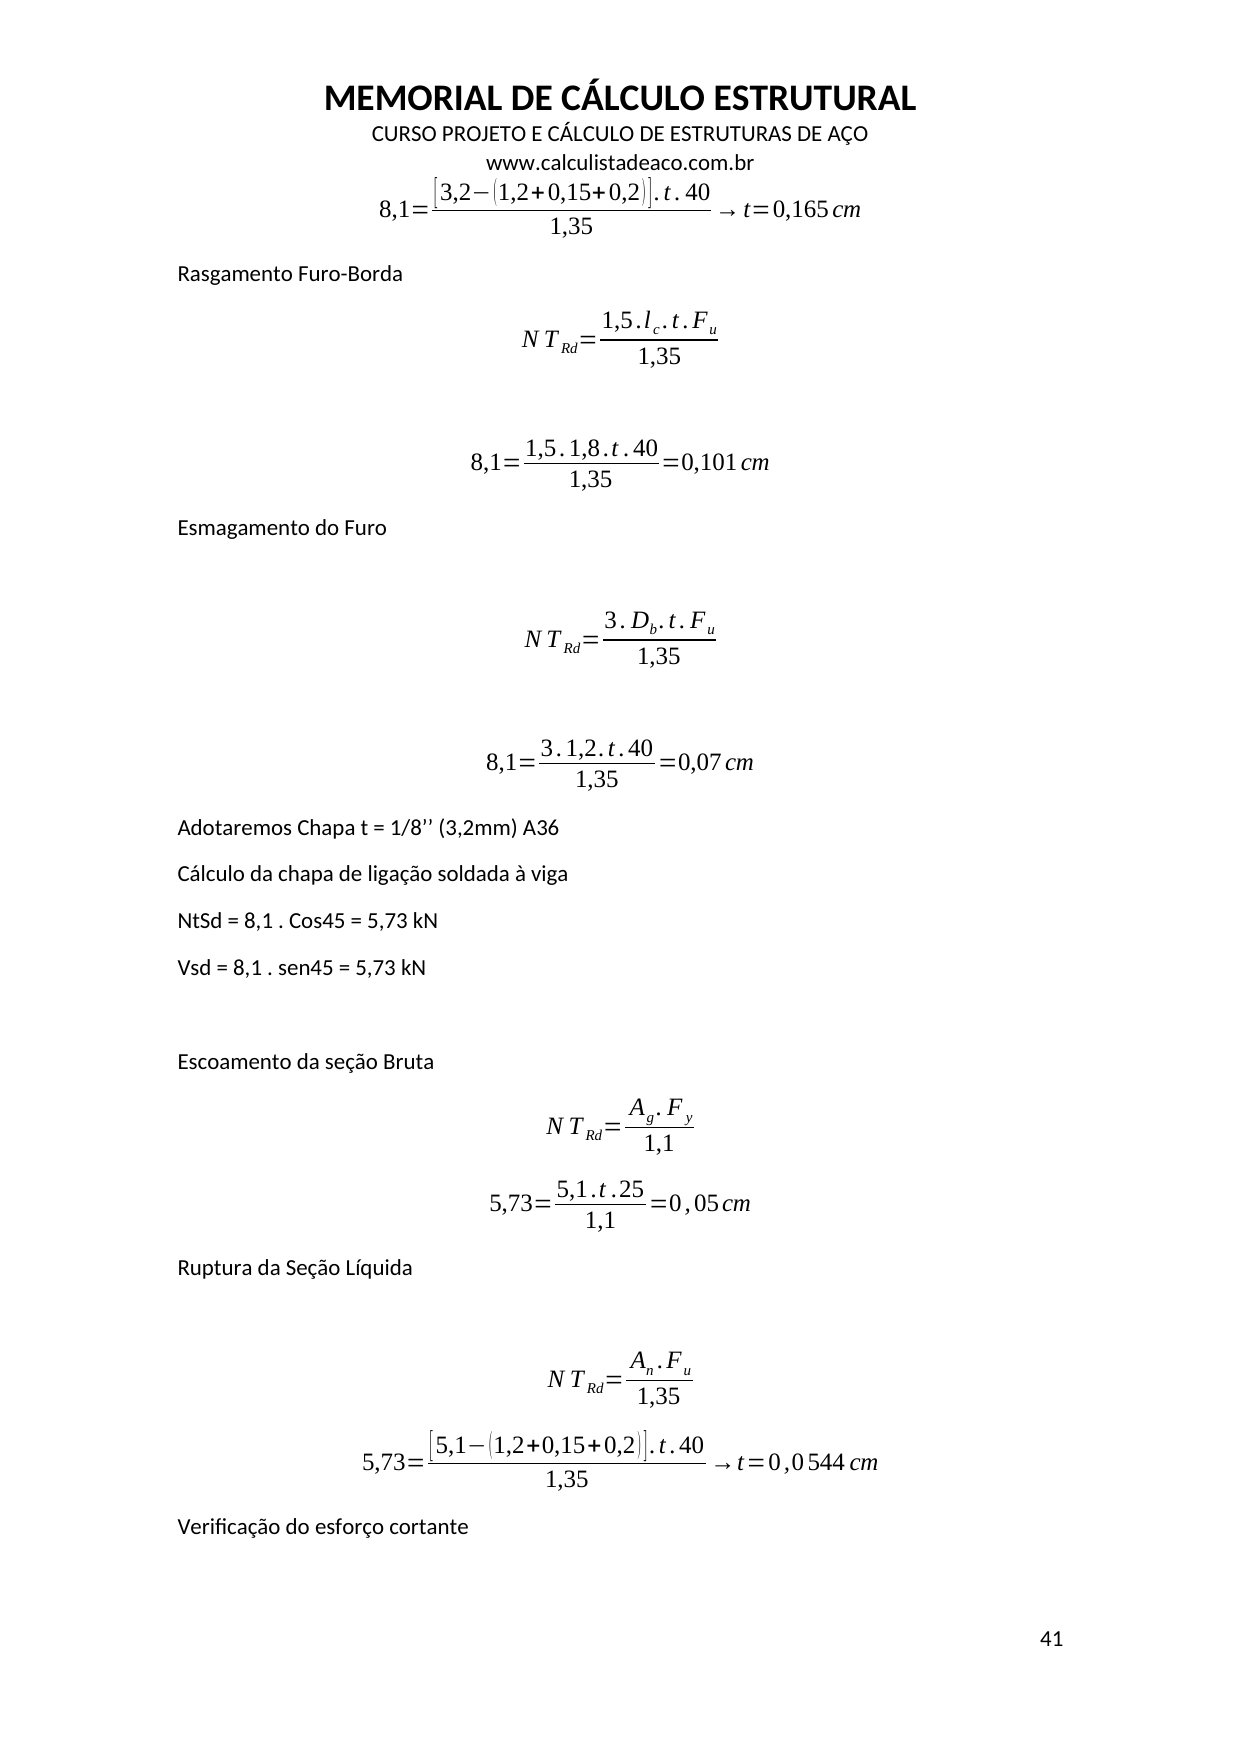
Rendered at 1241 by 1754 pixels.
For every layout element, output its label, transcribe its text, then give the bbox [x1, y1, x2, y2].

text Verificação do esforço cortante [177, 1512, 1063, 1540]
text Ruptura da Seção Líquida [177, 1253, 1063, 1281]
text Esmagamento do Furo [177, 513, 1063, 541]
text Adotaremos Chapa t = 1/8’’ (3,2mm) A36 [177, 813, 1063, 841]
text Escoamento da seção Bruta [177, 1047, 1063, 1075]
text NtSd = 8,1 . Cos45 = 5,73 kN [177, 906, 1063, 934]
text Rasgamento Furo-Borda [177, 259, 1063, 287]
text Cálculo da chapa de ligação soldada à viga [177, 859, 1063, 887]
text Vsd = 8,1 . sen45 = 5,73 kN [177, 953, 1063, 981]
